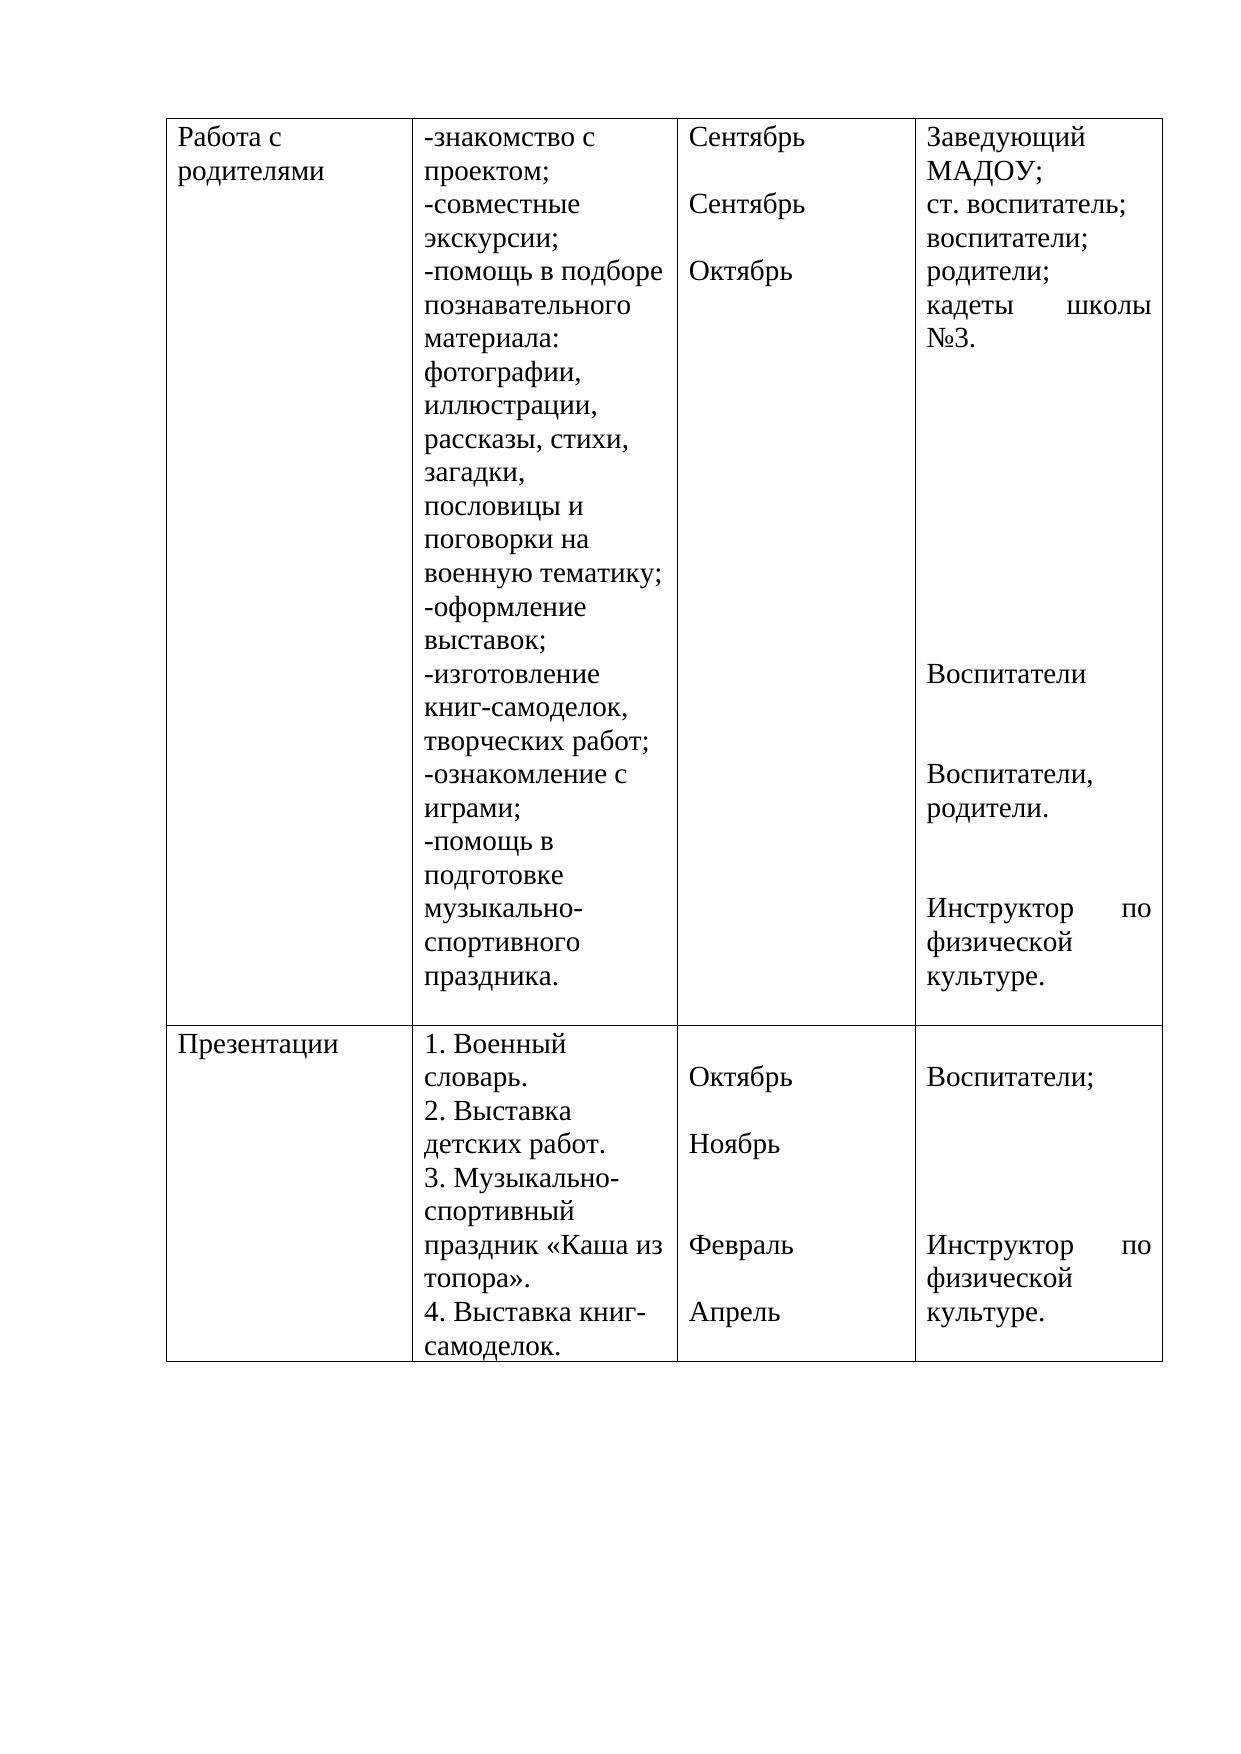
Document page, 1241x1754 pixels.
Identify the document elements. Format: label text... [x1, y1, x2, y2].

table_cell Воспитатели; Инструктор по физической культуре. [916, 1026, 1162, 1361]
table_cell Заведующий МАДОУ; ст. воспитатель; воспитатели; родители; кадеты школы №3. Воспитатели Воспитатели, родители. Инструктор по физической культуре. [916, 119, 1162, 1025]
table_cell Работа с родителями [167, 119, 412, 1025]
table_cell Октябрь Ноябрь Февраль Апрель [678, 1026, 915, 1361]
table_cell Сентябрь Сентябрь Октябрь [678, 119, 915, 1025]
table_cell -знакомство с проектом; -совместные экскурсии; -помощь в подборе познавательного материала: фотографии, иллюстрации, рассказы, стихи, загадки, пословицы и поговорки на военную тематику; -оформление выставок; -изготовление книг-самоделок, творческих работ; -ознакомление с играми; -помощь в подготовке музыкально-спортивного праздника. [413, 119, 677, 1025]
table_cell 1. Военный словарь. 2. Выставка детских работ. 3. Музыкально-спортивный праздник «Каша из топора». 4. Выставка книг-самоделок. [413, 1026, 677, 1361]
table_cell Презентации [167, 1026, 412, 1361]
